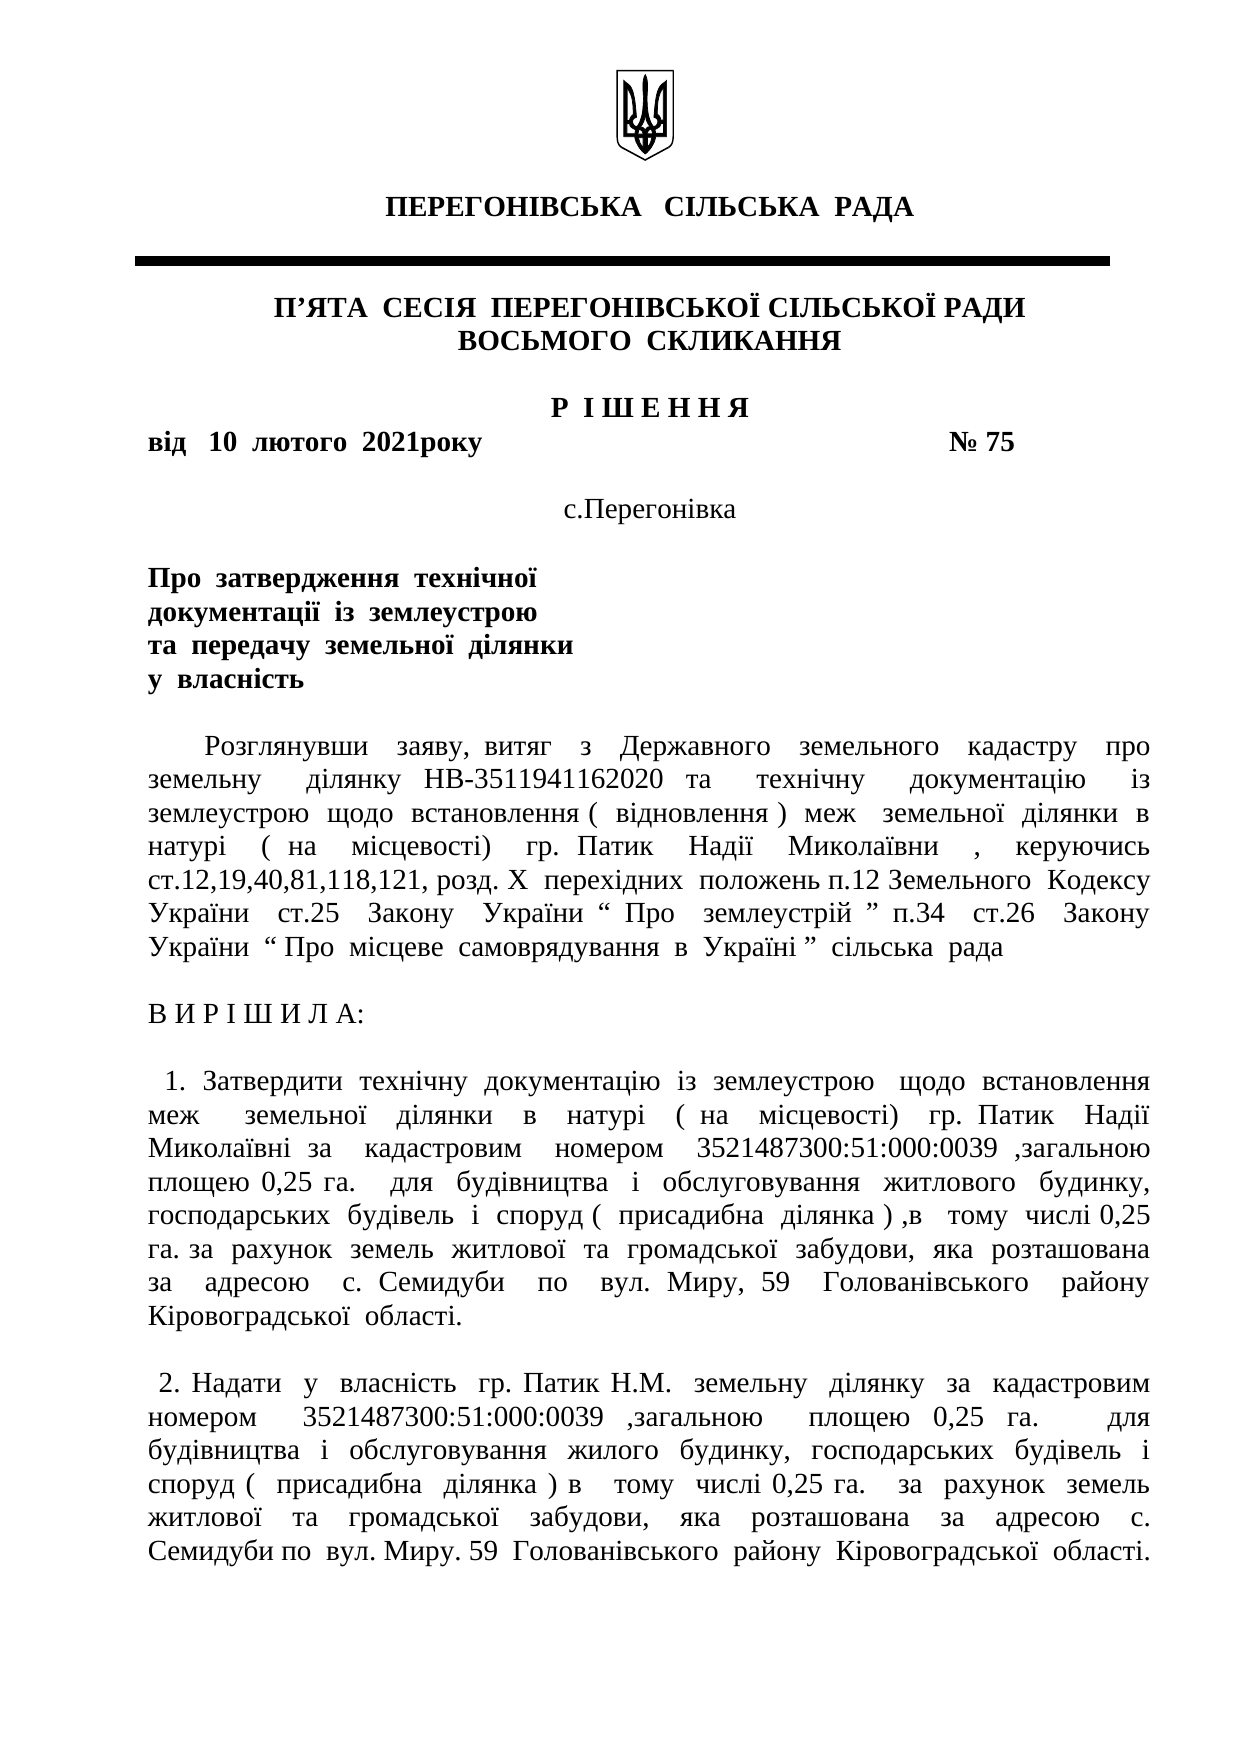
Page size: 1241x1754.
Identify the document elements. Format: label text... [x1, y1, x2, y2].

text 1. Затвердити технічну документацію із землеустрою щодо встановлення меж земельної ділянки в натурі ( на місцевості) гр. Патик Надії Миколаївні за кадастровим номером 3521487300:51:000:0039 ,загальною площею 0,25 га. для будівництва і обслуговування житлового будинку, господарських будівель і споруд ( присадибна ділянка ) ,в тому числі 0,25 га. за рахунок земель житлової та громадської забудови, яка розташована за адресою с. Семидуби по вул. Миру, 59 Голованівського району Кіровоградської області. [148, 1063, 1152, 1332]
text ПЕРЕГОНІВСЬКА СІЛЬСЬКА РАДА [148, 189, 1152, 223]
text Про затвердження технічної [148, 560, 1152, 594]
text П’ЯТА СЕСІЯ ПЕРЕГОНІВСЬКОЇ СІЛЬСЬКОЇ РАДИ [148, 290, 1152, 323]
text ВОСЬМОГО СКЛИКАННЯ [148, 323, 1152, 357]
text Розглянувши заяву, витяг з Державного земельного кадастру про земельну ділянку НВ-3511941162020 та технічну документацію із землеустрою щодо встановлення ( відновлення ) меж земельної ділянки в натурі ( на місцевості) гр. Патик Надії Миколаївни , керуючись ст.12,19,40,81,118,121, розд. X перехідних положень п.12 Земельного Кодексу України ст.25 Закону України “ Про землеустрій ” п.34 ст.26 Закону України “ Про місцеве самоврядування в Україні ” сільська рада [148, 728, 1152, 963]
text документації із землеустрою [148, 594, 1152, 627]
text 2. Надати у власність гр. Патик Н.М. земельну ділянку за кадастровим номером 3521487300:51:000:0039 ,загальною площею 0,25 га. для будівництва і обслуговування жилого будинку, господарських будівель і споруд ( присадибна ділянка ) в тому числі 0,25 га. за рахунок земель житлової та громадської забудови, яка розташована за адресою с. Семидуби по вул. Миру. 59 Голованівського району Кіровоградської області. [148, 1365, 1152, 1566]
text у власність [148, 661, 1152, 694]
text В И Р І Ш И Л А: [148, 996, 1152, 1030]
text с.Перегонівка [148, 491, 1152, 524]
text Р І Ш Е Н Н Я [148, 390, 1152, 424]
text від 10 лютого 2021року № 75 [148, 424, 1152, 457]
text та передачу земельної ділянки [148, 627, 1152, 661]
